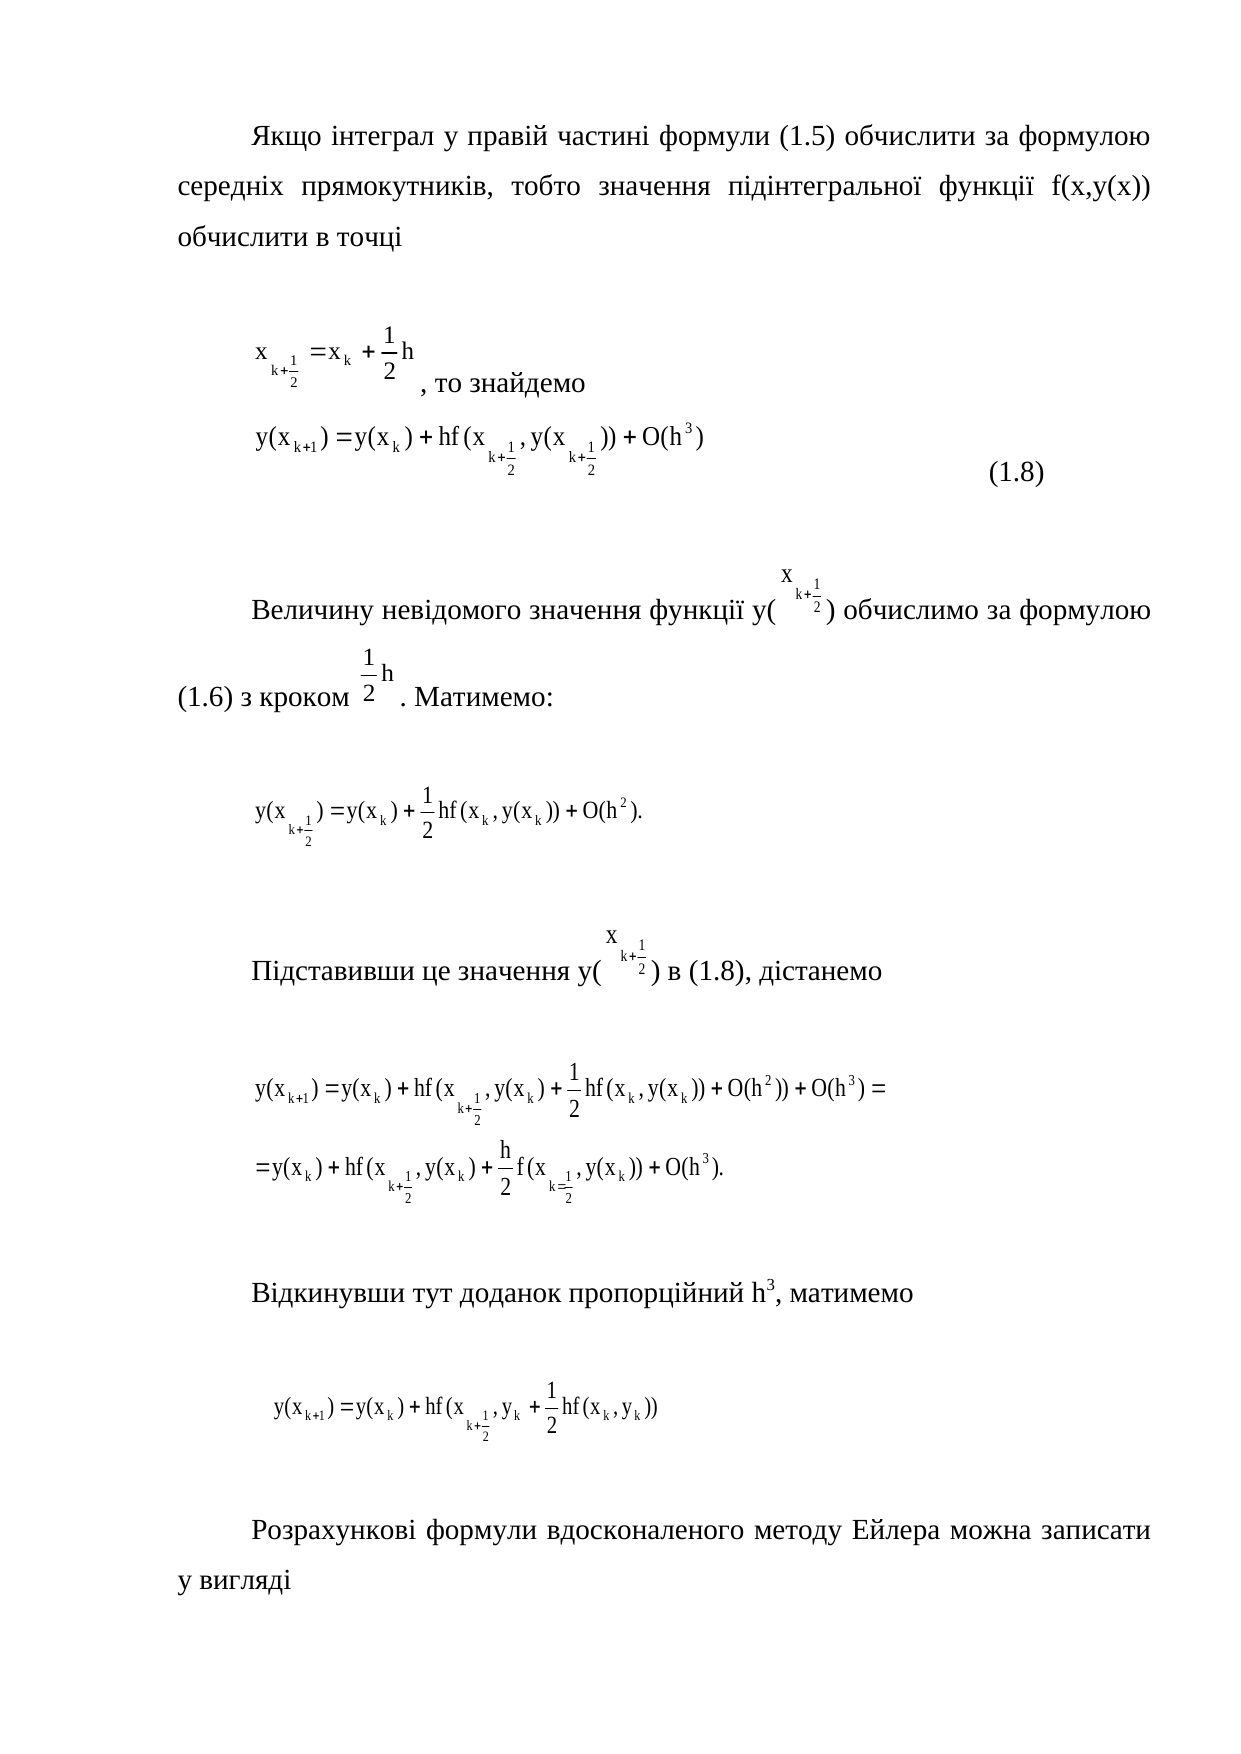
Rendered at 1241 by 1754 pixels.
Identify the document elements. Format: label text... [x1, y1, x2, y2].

text , то знайдемо [177, 319, 1152, 399]
text Величину невідомого значення функції у() обчислимо за формулою (1.6) з кроком . Матимемо: [177, 555, 1152, 713]
text Якщо інтеграл у правій частині формули (1.5) обчислити за формулою середніх прямокутників, тобто значення підінтегральної функції f(x,y(x)) обчислити в точці [177, 118, 1152, 252]
text Розрахункові формули вдосконаленого методу Ейлера можна записати у вигляді [177, 1512, 1152, 1596]
text (1.8) [177, 416, 1152, 488]
text Відкинувши тут доданок пропорційний h3, матимемо [177, 1275, 1152, 1308]
text Підставивши це значення у() в (1.8), дістанемо [177, 916, 1152, 987]
